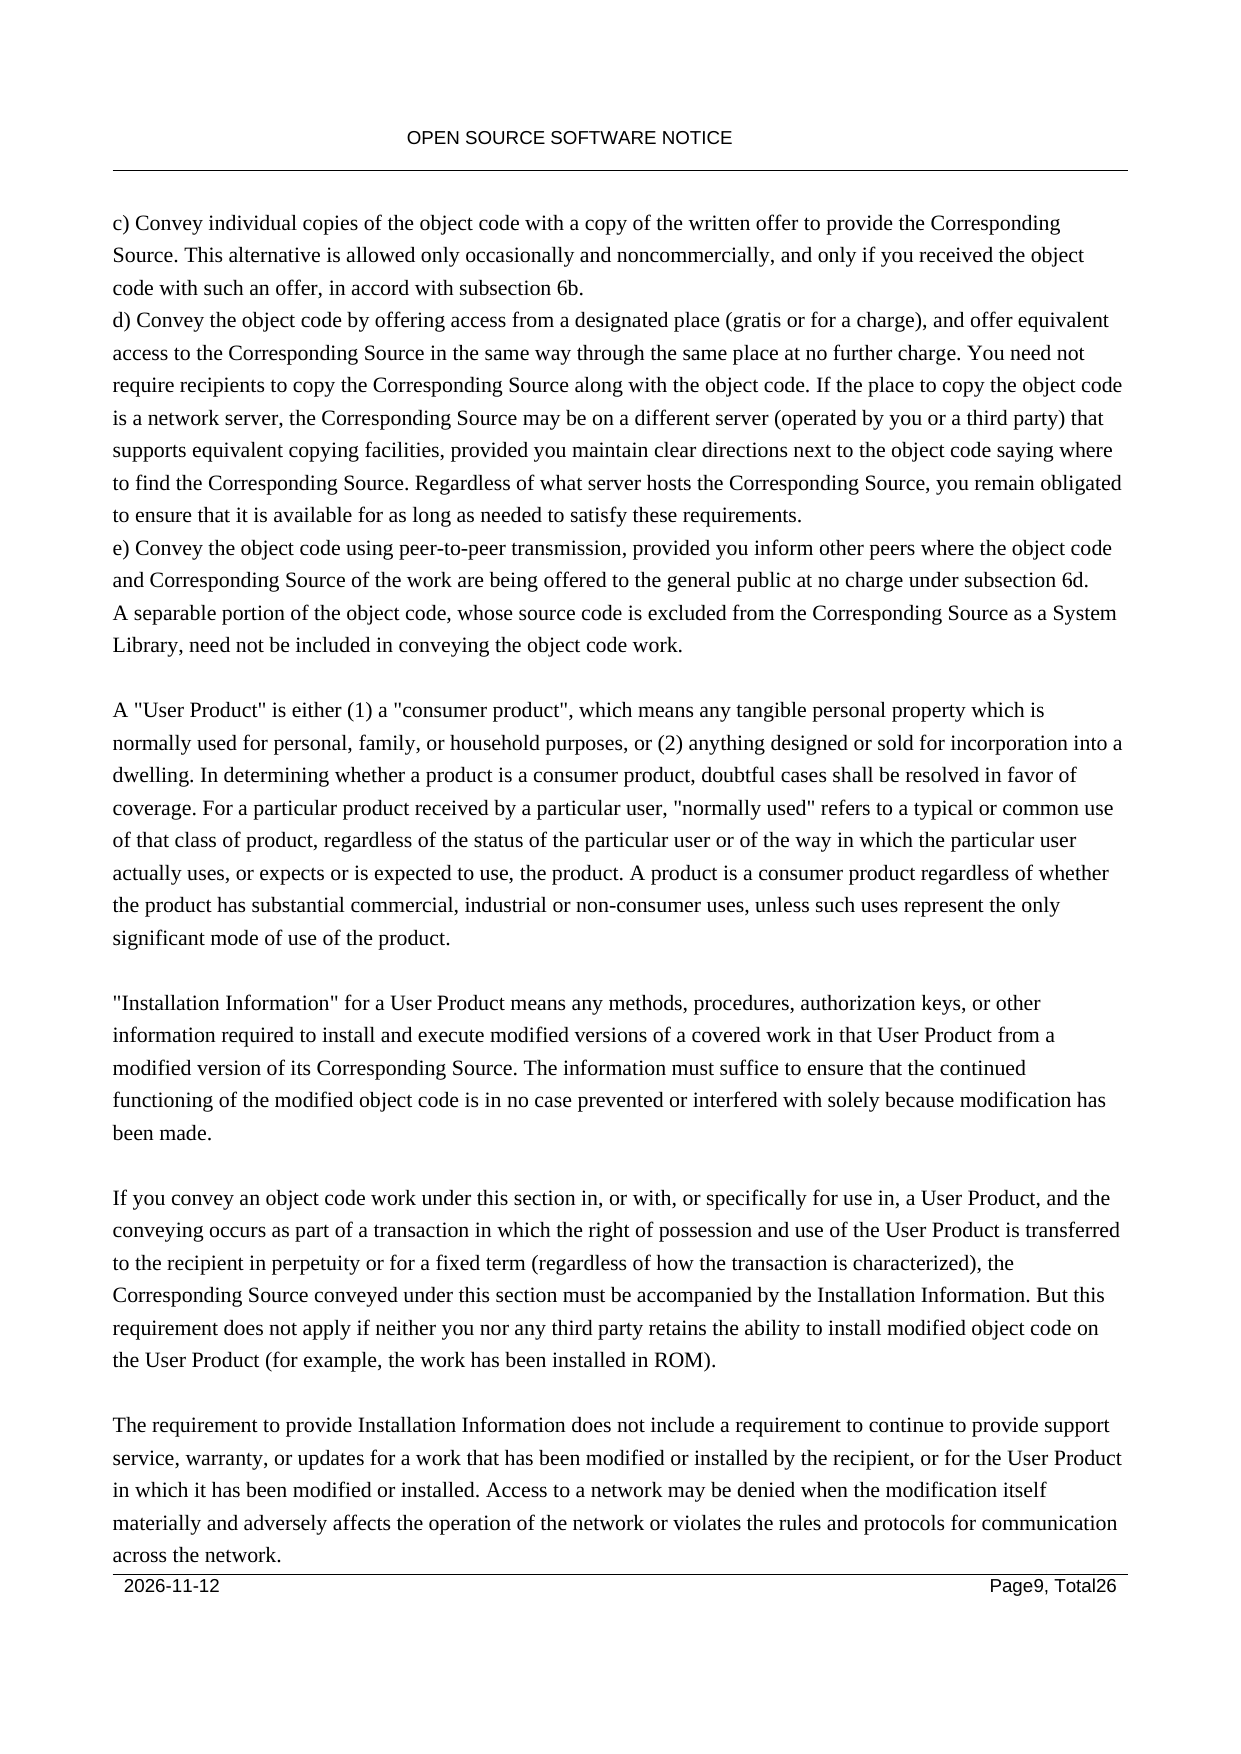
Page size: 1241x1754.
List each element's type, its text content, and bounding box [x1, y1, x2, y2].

text The requirement to provide Installation Information does not include a requirement to continue to provide support service, warranty, or updates for a work that has been modified or installed by the recipient, or for the User Product in which it has been modified or installed. Access to a network may be denied when the modification itself materially and adversely affects the operation of the network or violates the rules and protocols for communication across the network. [112, 1409, 1128, 1571]
text e) Convey the object code using peer-to-peer transmission, provided you inform other peers where the object code and Corresponding Source of the work are being offered to the general public at no charge under subsection 6d. [112, 531, 1128, 596]
text If you convey an object code work under this section in, or with, or specifically for use in, a User Product, and the conveying occurs as part of a transaction in which the right of possession and use of the User Product is transferred to the recipient in perpetuity or for a fixed term (regardless of how the transaction is characterized), the Corresponding Source conveyed under this section must be accompanied by the Installation Information. But this requirement does not apply if neither you nor any third party retains the ability to install modified object code on the User Product (for example, the work has been installed in ROM). [112, 1181, 1128, 1376]
text "Installation Information" for a User Product means any methods, procedures, authorization keys, or other information required to install and execute modified versions of a covered work in that User Product from a modified version of its Corresponding Source. The information must suffice to ensure that the continued functioning of the modified object code is in no case prevented or interfered with solely because modification has been made. [112, 986, 1128, 1149]
text A "User Product" is either (1) a "consumer product", which means any tangible personal property which is normally used for personal, family, or household purposes, or (2) anything designed or sold for incorporation into a dwelling. In determining whether a product is a consumer product, doubtful cases shall be resolved in favor of coverage. For a particular product received by a particular user, "normally used" refers to a typical or common use of that class of product, regardless of the status of the particular user or of the way in which the particular user actually uses, or expects or is expected to use, the product. A product is a consumer product regardless of whether the product has substantial commercial, industrial or non-consumer uses, unless such uses represent the only significant mode of use of the product. [112, 694, 1128, 954]
text c) Convey individual copies of the object code with a copy of the written offer to provide the Corresponding Source. This alternative is allowed only occasionally and noncommercially, and only if you received the object code with such an offer, in accord with subsection 6b. [112, 206, 1128, 304]
text A separable portion of the object code, whose source code is excluded from the Corresponding Source as a System Library, need not be included in conveying the object code work. [112, 596, 1128, 661]
text d) Convey the object code by offering access from a designated place (gratis or for a charge), and offer equivalent access to the Corresponding Source in the same way through the same place at no further charge. You need not require recipients to copy the Corresponding Source along with the object code. If the place to copy the object code is a network server, the Corresponding Source may be on a different server (operated by you or a third party) that supports equivalent copying facilities, provided you maintain clear directions next to the object code saying where to find the Corresponding Source. Regardless of what server hosts the Corresponding Source, you remain obligated to ensure that it is available for as long as needed to satisfy these requirements. [112, 304, 1128, 531]
